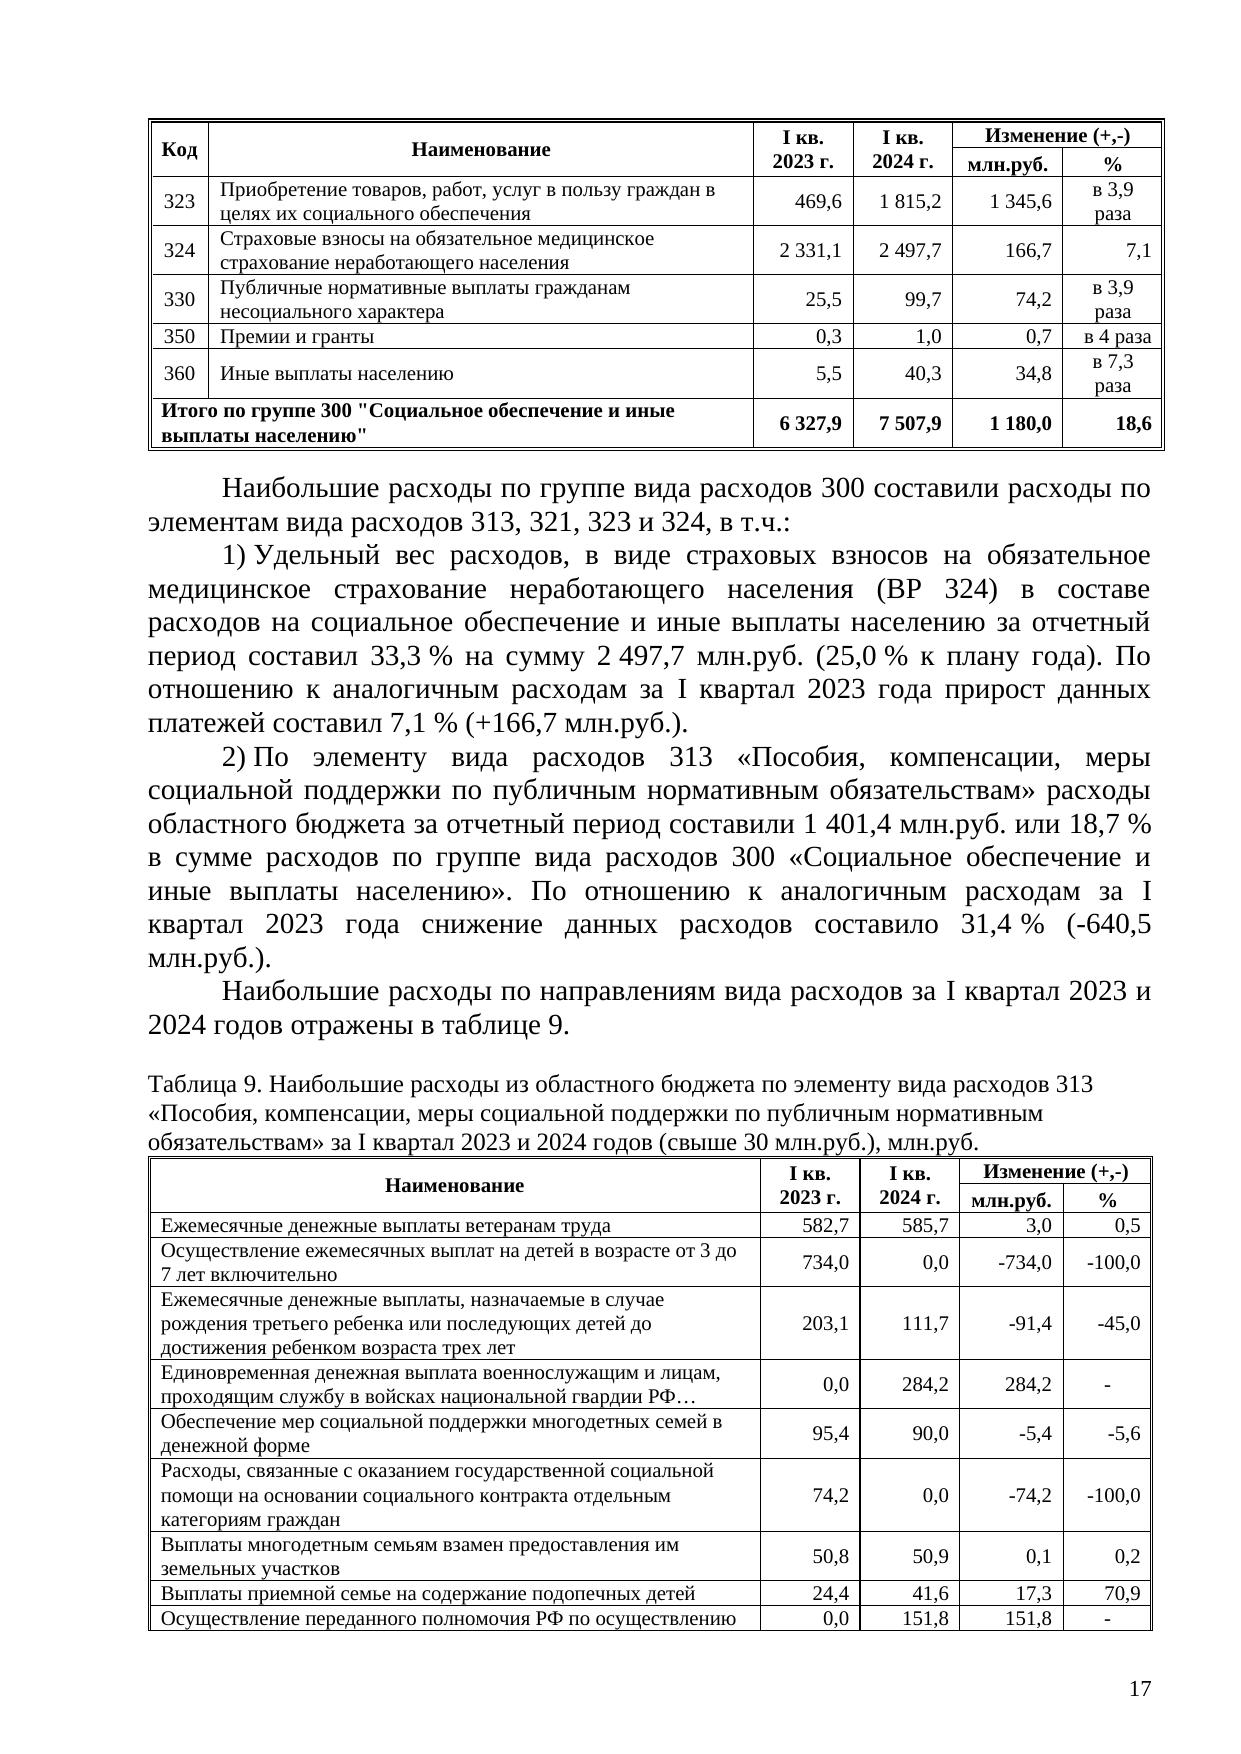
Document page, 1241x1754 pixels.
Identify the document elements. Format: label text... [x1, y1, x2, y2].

table_cell Осуществление ежемесячных выплат на детей в возрасте от 3 до 7 лет включительно [151, 1238, 760, 1286]
table_cell 2 497,7 [854, 226, 952, 274]
table_cell 0,3 [754, 324, 853, 348]
table_cell млн.руб. [960, 1184, 1063, 1212]
table_cell млн.руб. [953, 148, 1062, 176]
table_cell 50,9 [861, 1532, 959, 1580]
table_cell 40,3 [854, 349, 952, 397]
table_header Наименование [209, 123, 753, 176]
table_cell 90,0 [861, 1409, 959, 1457]
table_cell 24,4 [761, 1581, 859, 1605]
table_cell 166,7 [953, 226, 1062, 274]
table_header I кв. 2024 г. [861, 1159, 959, 1212]
table_cell в 3,9 раза [1063, 177, 1161, 225]
table_cell Выплаты многодетным семьям взамен предоставления им земельных участков [151, 1532, 760, 1580]
table_cell -74,2 [960, 1459, 1063, 1531]
text 1) Удельный вес расходов, в виде страховых взносов на обязательное медицинское страхование неработающего населения (ВР 324) в составе расходов на социальное обеспечение и иные выплаты населению за отчетный период составил 33,3 % на сумму 2 497,7 млн.руб. (25,0 % к плану года). По отношению к аналогичным расходам за I квартал 2023 года прирост данных платежей составил 7,1 % (+166,7 млн.руб.). [148, 537, 1152, 739]
table_cell 323 [152, 177, 208, 225]
table_cell 582,7 [761, 1213, 859, 1237]
table_cell 0,2 [1064, 1532, 1150, 1580]
table_cell 2 331,1 [754, 226, 853, 274]
table_cell % [1063, 148, 1161, 176]
text 2) По элементу вида расходов 313 «Пособия, компенсации, меры социальной поддержки по публичным нормативным обязательствам» расходы областного бюджета за отчетный период составили 1 401,4 млн.руб. или 18,7 % в сумме расходов по группе вида расходов 300 «Социальное обеспечение и иные выплаты населению». По отношению к аналогичным расходам за I квартал 2023 года снижение данных расходов составило 31,4 % (-640,5 млн.руб.). [148, 739, 1152, 973]
table_cell 284,2 [861, 1360, 959, 1408]
table_cell Ежемесячные денежные выплаты ветеранам труда [151, 1213, 760, 1237]
table_cell 6 327,9 [754, 399, 853, 447]
table_header I кв. 2023 г. [754, 123, 853, 176]
table_cell 1,0 [854, 324, 952, 348]
table_cell 5,5 [754, 349, 853, 397]
table_cell 18,6 [1063, 399, 1161, 447]
table_cell % [1064, 1184, 1150, 1212]
table_cell 70,9 [1064, 1581, 1150, 1605]
table_cell 0,0 [861, 1459, 959, 1531]
table_cell Страховые взносы на обязательное медицинское страхование неработающего населения [209, 226, 753, 274]
table_cell 1 180,0 [953, 399, 1062, 447]
table_cell 0,5 [1064, 1213, 1150, 1237]
table_header I кв. 2023 г. [761, 1159, 859, 1212]
table_cell 1 345,6 [953, 177, 1062, 225]
table_cell 360 [152, 349, 208, 397]
table_cell 0,7 [953, 324, 1062, 348]
table_header Наименование [151, 1159, 760, 1212]
table_header I кв. 2024 г. [854, 123, 952, 176]
table_cell 350 [152, 324, 208, 348]
table_cell Премии и гранты [209, 324, 753, 348]
table_cell 0,0 [761, 1360, 859, 1408]
table_cell 0,0 [861, 1238, 959, 1286]
table_cell в 3,9 раза [1063, 275, 1161, 323]
table_cell Итого по группе 300 "Социальное обеспечение и иные выплаты населению" [152, 399, 753, 447]
table_cell - [1064, 1606, 1150, 1630]
table_cell 151,8 [861, 1606, 959, 1630]
table_cell 25,5 [754, 275, 853, 323]
table_cell -100,0 [1064, 1459, 1150, 1531]
table_cell Выплаты приемной семье на содержание подопечных детей [151, 1581, 760, 1605]
table_cell 330 [152, 275, 208, 323]
table_cell 99,7 [854, 275, 952, 323]
table_cell 7 507,9 [854, 399, 952, 447]
table_cell 95,4 [761, 1409, 859, 1457]
table_header Код [152, 123, 208, 176]
table_cell Иные выплаты населению [209, 349, 753, 397]
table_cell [151, 1606, 760, 1630]
table_cell 203,1 [761, 1287, 859, 1359]
table_cell -5,4 [960, 1409, 1063, 1457]
table_cell -100,0 [1064, 1238, 1150, 1286]
table_cell 3,0 [960, 1213, 1063, 1237]
table_cell Ежемесячные денежные выплаты, назначаемые в случае рождения третьего ребенка или последующих детей до достижения ребенком возраста трех лет [151, 1287, 760, 1359]
table_cell Расходы, связанные с оказанием государственной социальной помощи на основании социального контракта отдельным категориям граждан [151, 1459, 760, 1531]
table_cell 0,1 [960, 1532, 1063, 1580]
table_cell 585,7 [861, 1213, 959, 1237]
table_cell 111,7 [861, 1287, 959, 1359]
table_cell -5,6 [1064, 1409, 1150, 1457]
table_cell в 4 раза [1063, 324, 1161, 348]
table_cell 284,2 [960, 1360, 1063, 1408]
table_cell 324 [152, 226, 208, 274]
table_cell 734,0 [761, 1238, 859, 1286]
table_cell - [1064, 1360, 1150, 1408]
table_cell Публичные нормативные выплаты гражданам несоциального характера [209, 275, 753, 323]
table_cell 41,6 [861, 1581, 959, 1605]
table_cell 50,8 [761, 1532, 859, 1580]
table_cell -91,4 [960, 1287, 1063, 1359]
table_cell 0,0 [761, 1606, 859, 1630]
table_cell Обеспечение мер социальной поддержки многодетных семей в денежной форме [151, 1409, 760, 1457]
table_cell 1 815,2 [854, 177, 952, 225]
text Наибольшие расходы по группе вида расходов 300 составили расходы по элементам вида расходов 313, 321, 323 и 324, в т.ч.: [148, 470, 1152, 537]
table_cell Единовременная денежная выплата военнослужащим и лицам, проходящим службу в войсках национальной гвардии РФ… [151, 1360, 760, 1408]
table_cell 74,2 [953, 275, 1062, 323]
table_cell -45,0 [1064, 1287, 1150, 1359]
table_cell в 7,3 раза [1063, 349, 1161, 397]
table_cell 469,6 [754, 177, 853, 225]
text Наибольшие расходы по направлениям вида расходов за I квартал 2023 и 2024 годов отражены в таблице 9. [148, 973, 1152, 1041]
table_header Изменение (+,-) [960, 1159, 1150, 1183]
text Таблица 9. Наибольшие расходы из областного бюджета по элементу вида расходов 313 «Пособия, компенсации, меры социальной поддержки по публичным нормативным обязательствам» за I квартал 2023 и 2024 годов (свыше 30 млн.руб.), млн.руб. [148, 1069, 1152, 1156]
table_cell 74,2 [761, 1459, 859, 1531]
table_cell 34,8 [953, 349, 1062, 397]
table_cell 7,1 [1063, 226, 1161, 274]
table_cell 151,8 [960, 1606, 1063, 1630]
table_header Изменение (+,-) [953, 123, 1161, 147]
table_cell Приобретение товаров, работ, услуг в пользу граждан в целях их социального обеспечения [209, 177, 753, 225]
table_cell -734,0 [960, 1238, 1063, 1286]
table_cell 17,3 [960, 1581, 1063, 1605]
